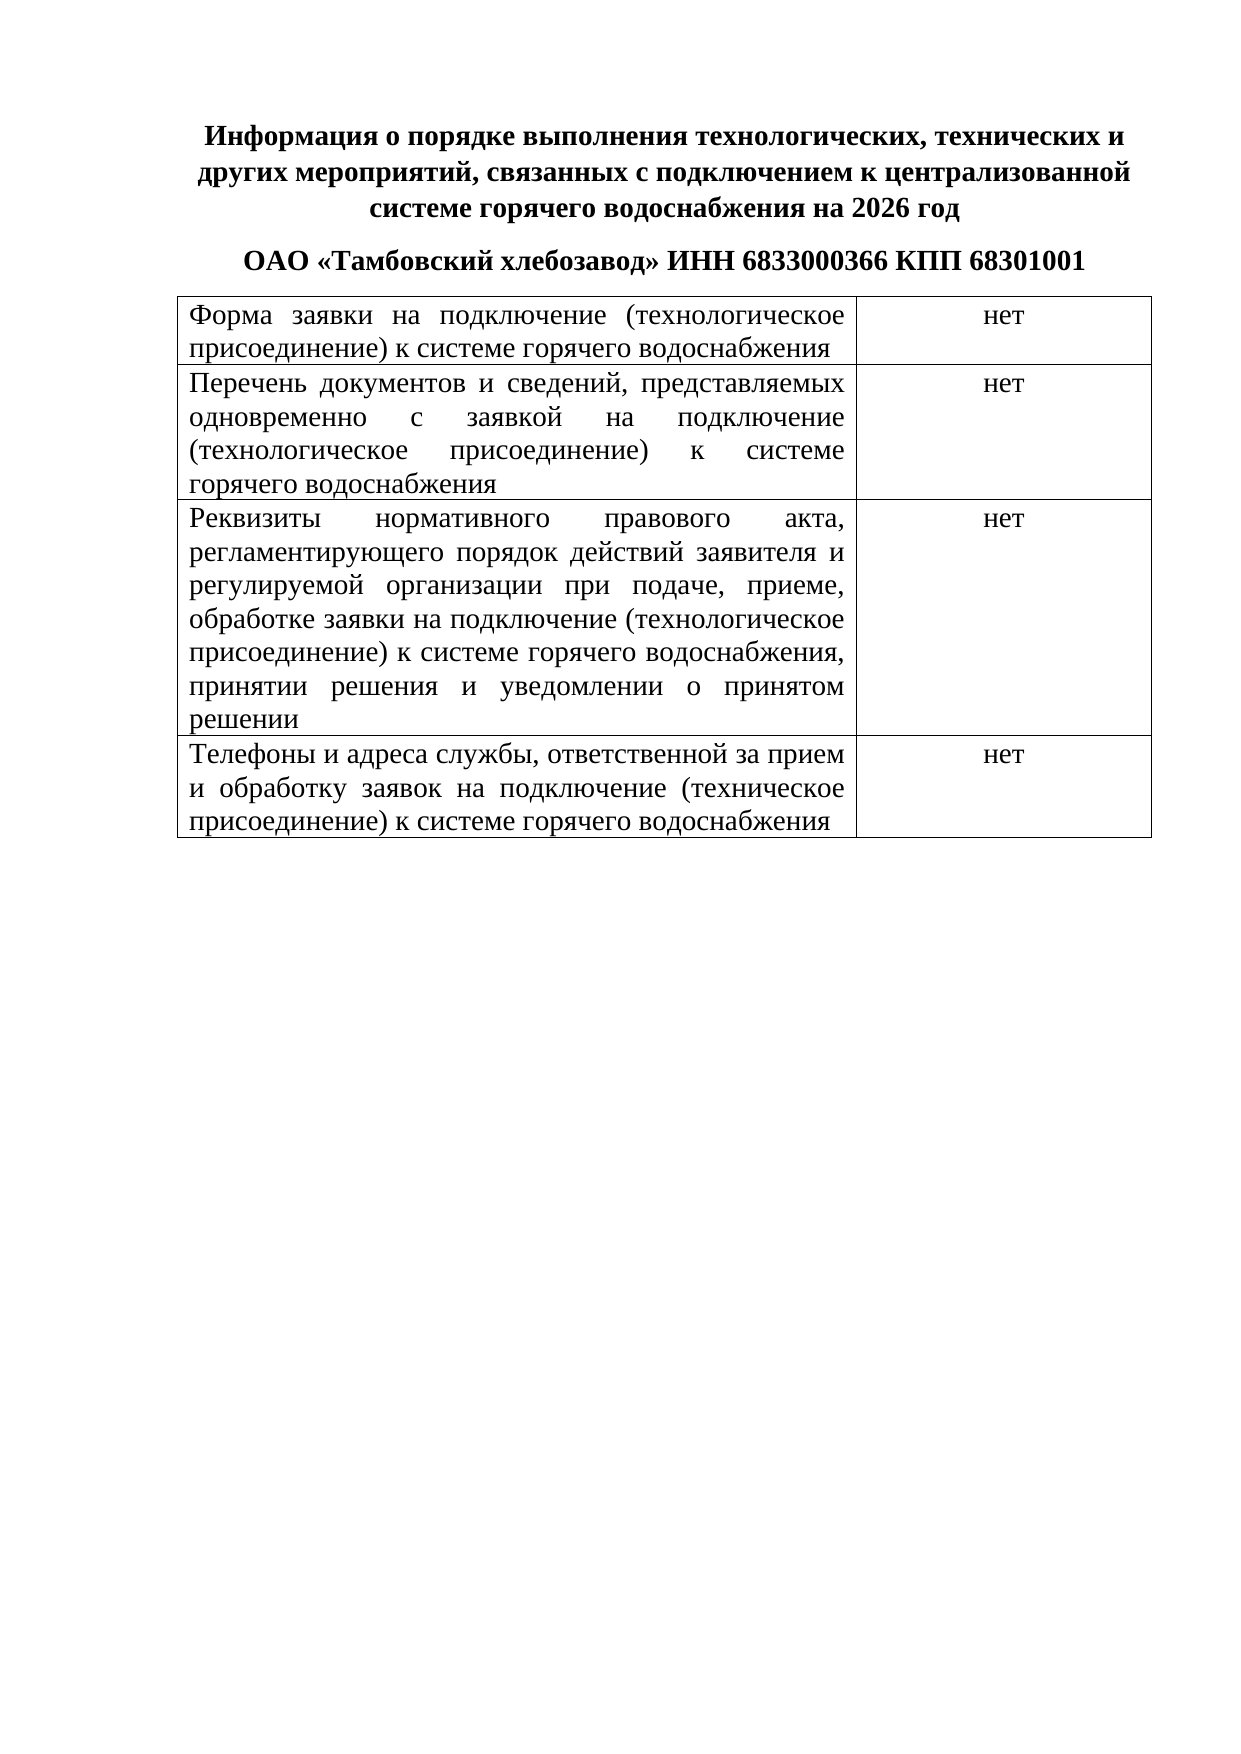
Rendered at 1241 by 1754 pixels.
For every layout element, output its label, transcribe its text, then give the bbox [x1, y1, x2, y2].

table_cell Перечень документов и сведений, представляемых одновременно с заявкой на подключение (технологическое присоединение) к системе горячего водоснабжения [178, 365, 856, 499]
table_header Форма заявки на подключение (технологическое присоединение) к системе горячего водоснабжения [178, 297, 856, 364]
text Информация о порядке выполнения технологических, технических и других мероприятий, связанных с подключением к централизованной системе горячего водоснабжения на 2026 год [177, 118, 1152, 224]
table_header нет [857, 297, 1151, 364]
table_cell нет [857, 500, 1151, 735]
table_cell Телефоны и адреса службы, ответственной за прием и обработку заявок на подключение (техническое присоединение) к системе горячего водоснабжения [178, 736, 856, 837]
table_cell нет [857, 365, 1151, 499]
table_cell Реквизиты нормативного правового акта, регламентирующего порядок действий заявителя и регулируемой организации при подаче, приеме, обработке заявки на подключение (технологическое присоединение) к системе горячего водоснабжения, принятии решения и уведомлении о принятом решении [178, 500, 856, 735]
table_cell нет [857, 736, 1151, 837]
text ОАО «Тамбовский хлебозавод» ИНН 6833000366 КПП 68301001 [177, 243, 1152, 277]
